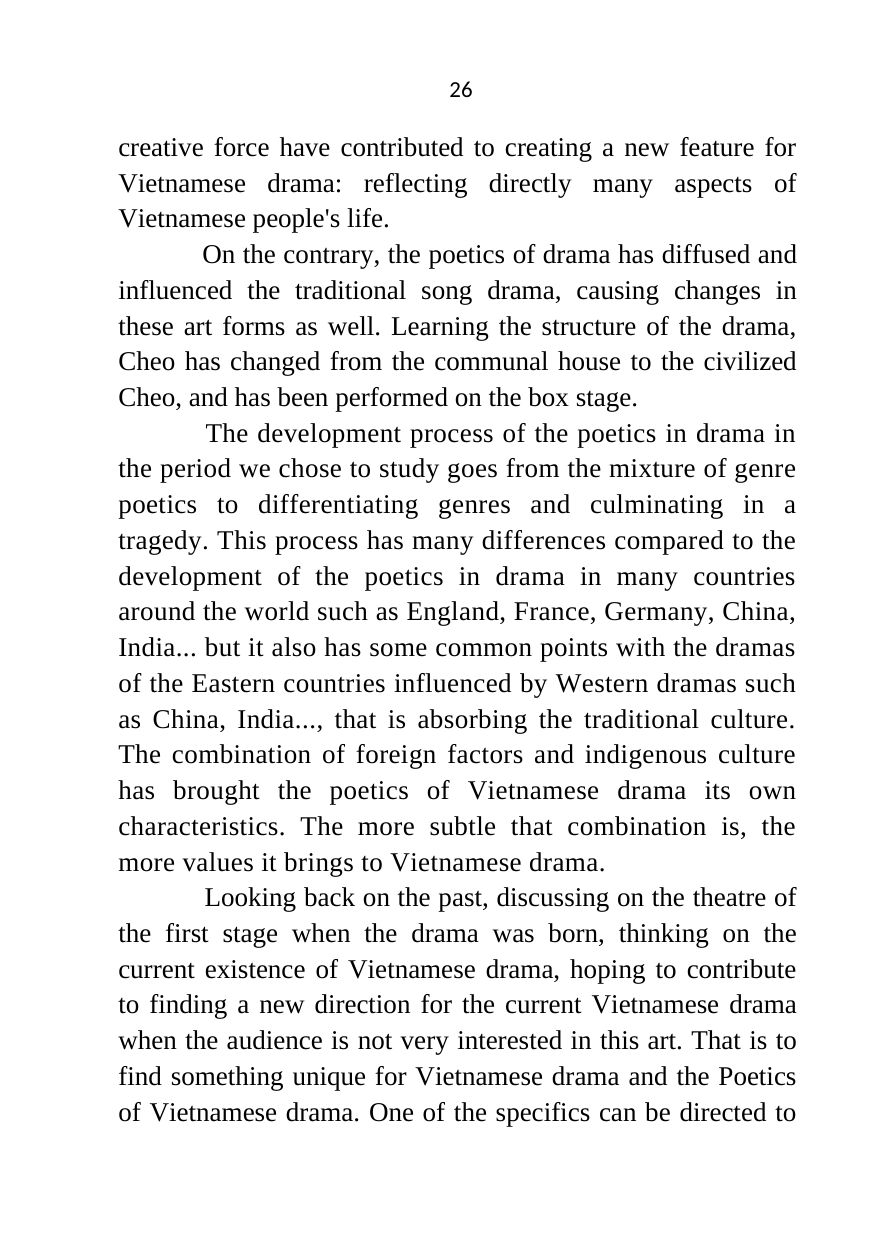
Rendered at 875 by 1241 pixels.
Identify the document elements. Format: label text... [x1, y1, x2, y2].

text The development process of the poetics in drama in the period we chose to study goes from the mixture of genre poetics to differentiating genres and culminating in a tragedy. This process has many differences compared to the development of the poetics in drama in many countries around the world such as England, France, Germany, China, India... but it also has some common points with the dramas of the Eastern countries influenced by Western dramas such as China, India..., that is absorbing the traditional culture. The combination of foreign factors and indigenous culture has brought the poetics of Vietnamese drama its own characteristics. The more subtle that combination is, the more values it brings to Vietnamese drama. [118, 417, 797, 877]
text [118, 131, 797, 234]
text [118, 881, 797, 1127]
text On the contrary, the poetics of drama has diffused and influenced the traditional song drama, causing changes in these art forms as well. Learning the structure of the drama, Cheo has changed from the communal house to the civilized Cheo, and has been performed on the box stage. [118, 238, 797, 412]
